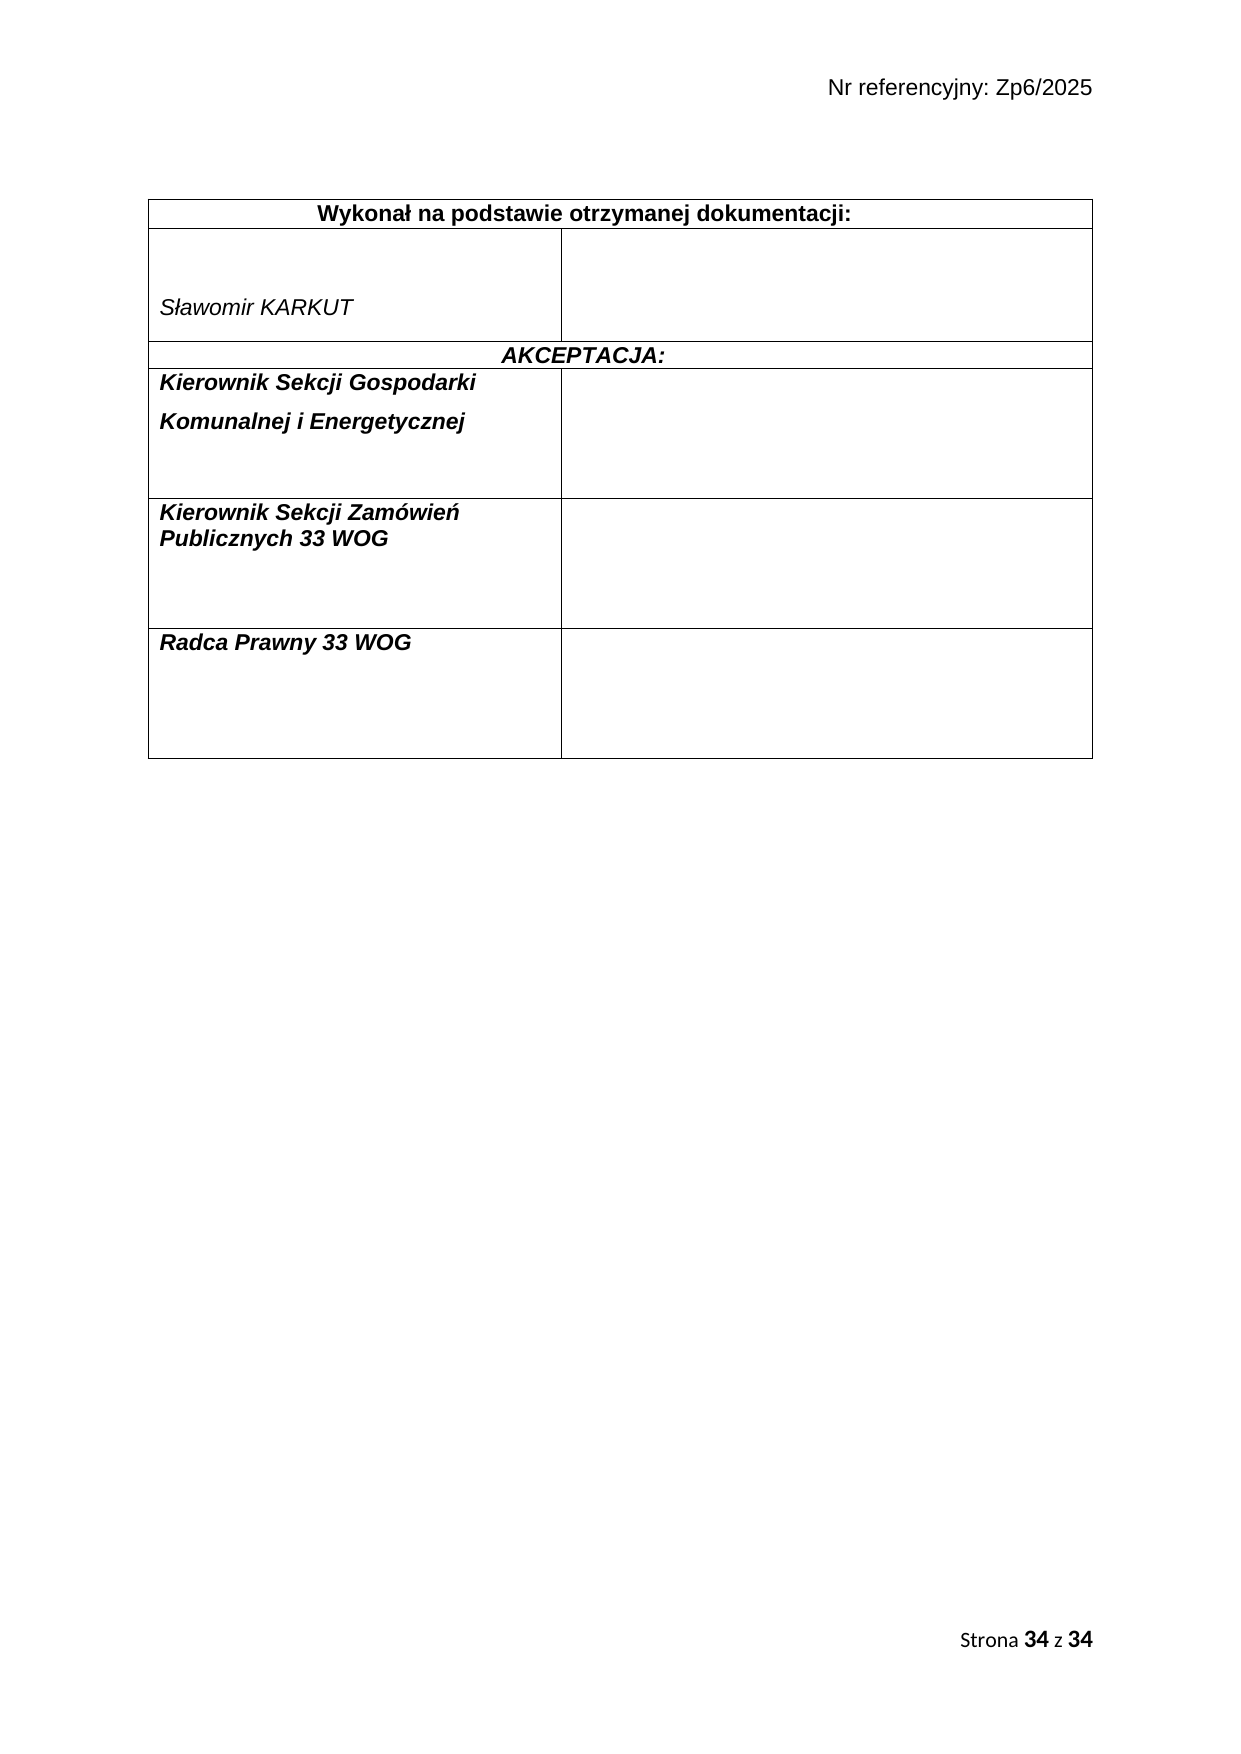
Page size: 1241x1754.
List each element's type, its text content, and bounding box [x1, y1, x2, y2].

table_cell [562, 499, 1092, 628]
table_cell [562, 369, 1092, 498]
table_cell Kierownik Sekcji Zamówień Publicznych 33 WOG [149, 499, 561, 628]
table_cell Radca Prawny 33 WOG [149, 629, 561, 758]
table_cell Kierownik Sekcji Gospodarki Komunalnej i Energetycznej [149, 369, 561, 498]
table_cell [562, 629, 1092, 758]
table_cell [562, 229, 1092, 341]
table_cell AKCEPTACJA: [149, 342, 1092, 368]
table_header Wykonał na podstawie otrzymanej dokumentacji: [149, 200, 1092, 228]
table_cell Sławomir KARKUT [149, 229, 561, 341]
